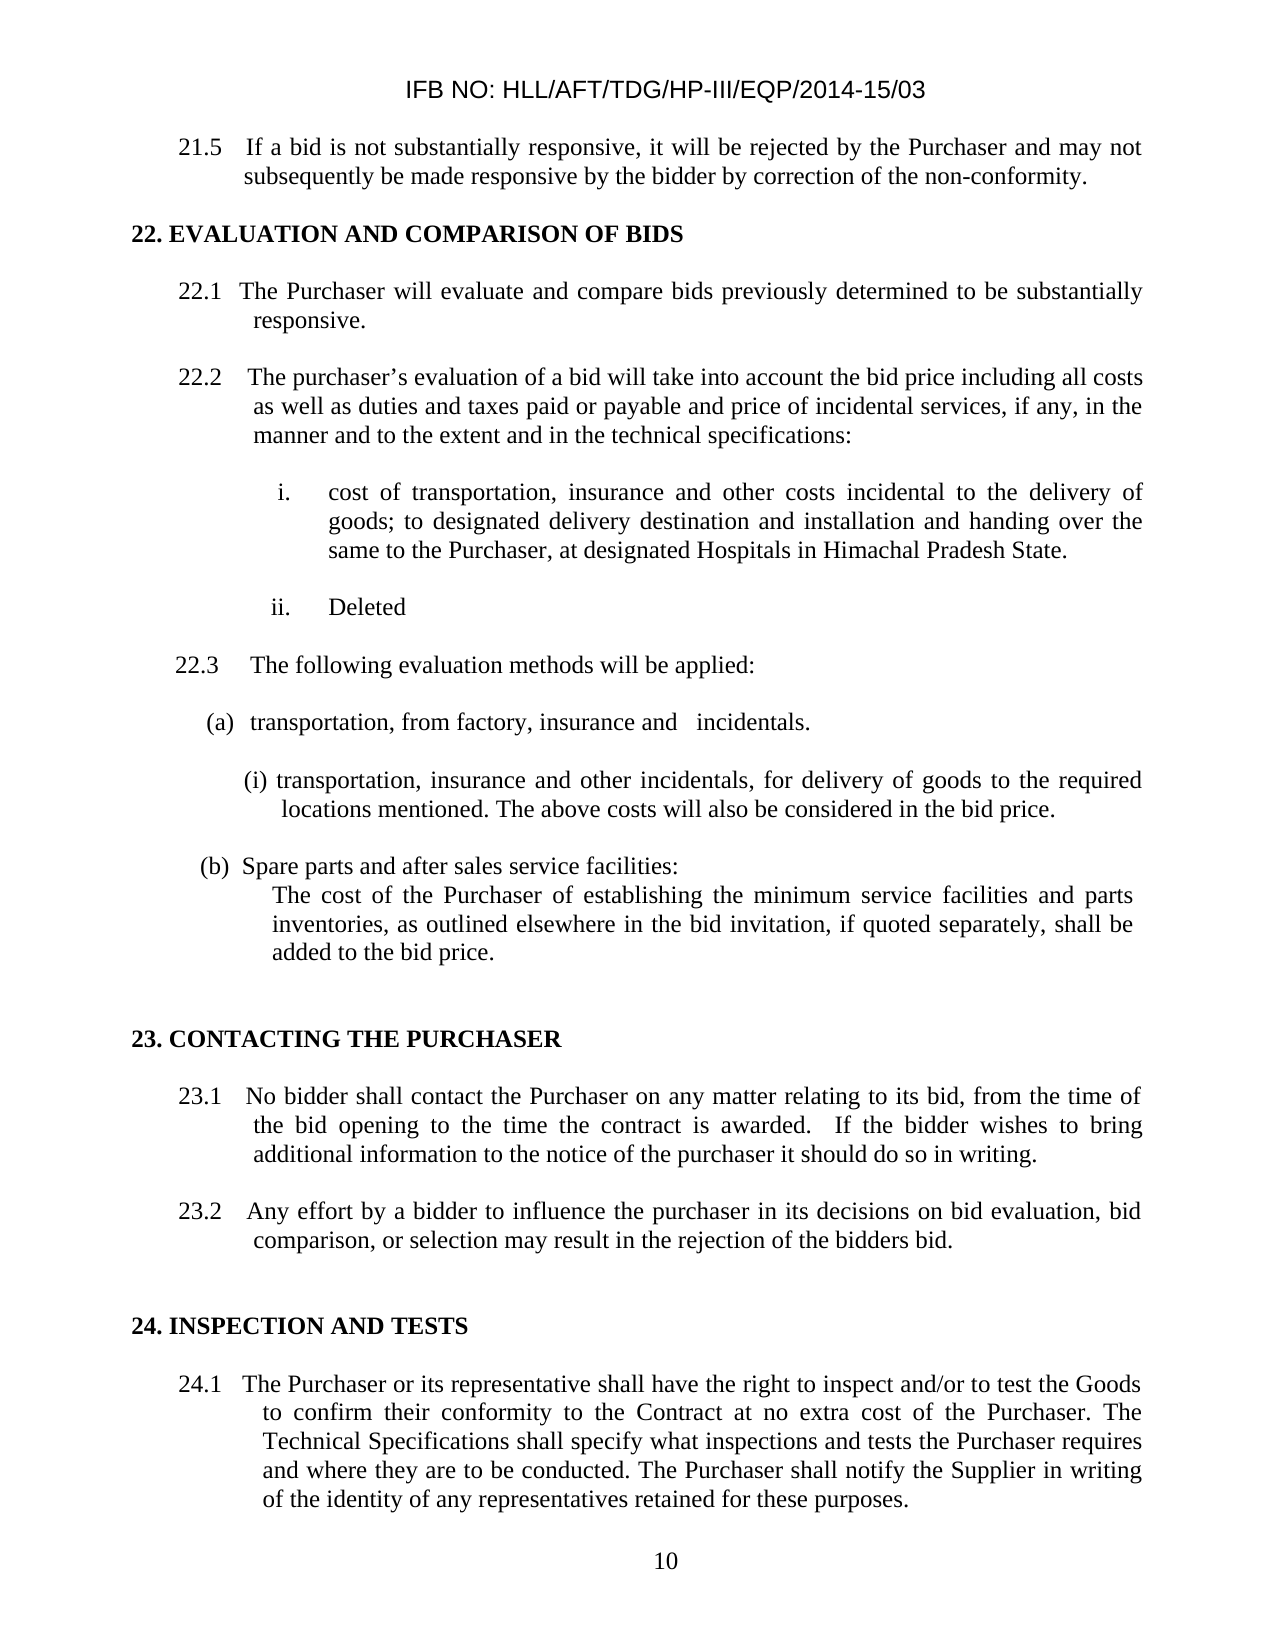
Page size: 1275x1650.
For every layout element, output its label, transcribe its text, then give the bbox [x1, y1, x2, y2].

text (i) transportation, insurance and other incidentals, for delivery of goods to the required locations mentioned. The above costs will also be considered in the bid price. [244, 765, 1144, 822]
text 21.5 If a bid is not substantially responsive, it will be rejected by the Purchaser and may not subsequently be made responsive by the bidder by correction of the non-conformity. [178, 132, 1144, 190]
text (b) Spare parts and after sales service facilities: [187, 851, 1200, 880]
text 24.1 The Purchaser or its representative shall have the right to inspect and/or to test the Goods to confirm their conformity to the Contract at no extra cost of the Purchaser. The Technical Specifications shall specify what inspections and tests the Purchaser requires and where they are to be conducted. The Purchaser shall notify the Supplier in writing of the identity of any representatives retained for these purposes. [178, 1369, 1144, 1512]
text The cost of the Purchaser of establishing the minimum service facilities and parts inventories, as outlined elsewhere in the bid invitation, if quoted separately, shall be added to the bid price. [272, 880, 1134, 966]
text 23.1 No bidder shall contact the Purchaser on any matter relating to its bid, from the time of the bid opening to the time the contract is awarded. If the bidder wishes to bring additional information to the notice of the purchaser it should do so in writing. [178, 1081, 1144, 1167]
text 23.2 Any effort by a bidder to influence the purchaser in its decisions on bid evaluation, bid comparison, or selection may result in the rejection of the bidders bid. [178, 1196, 1144, 1254]
text 22. EVALUATION AND COMPARISON OF BIDS [131, 219, 1200, 247]
text 22.1 The Purchaser will evaluate and compare bids previously determined to be substantially responsive. [178, 276, 1144, 334]
text 23. CONTACTING THE PURCHASER [131, 1024, 1200, 1052]
list transportation, from factory, insurance and incidentals. [206, 707, 1200, 736]
list cost of transportation, insurance and other costs incidental to the delivery of goods; to designated delivery destination and installation and handing over the same to the Purchaser, at designated Hospitals in Himachal Pradesh State. [291, 477, 1144, 564]
text 22.3 The following evaluation methods will be applied: [131, 650, 1200, 679]
text 24. INSPECTION AND TESTS [131, 1311, 1200, 1340]
text 22.2 The purchaser’s evaluation of a bid will take into account the bid price including all costs as well as duties and taxes paid or payable and price of incidental services, if any, in the manner and to the extent and in the technical specifications: [178, 362, 1144, 449]
list Deleted [291, 592, 1144, 621]
